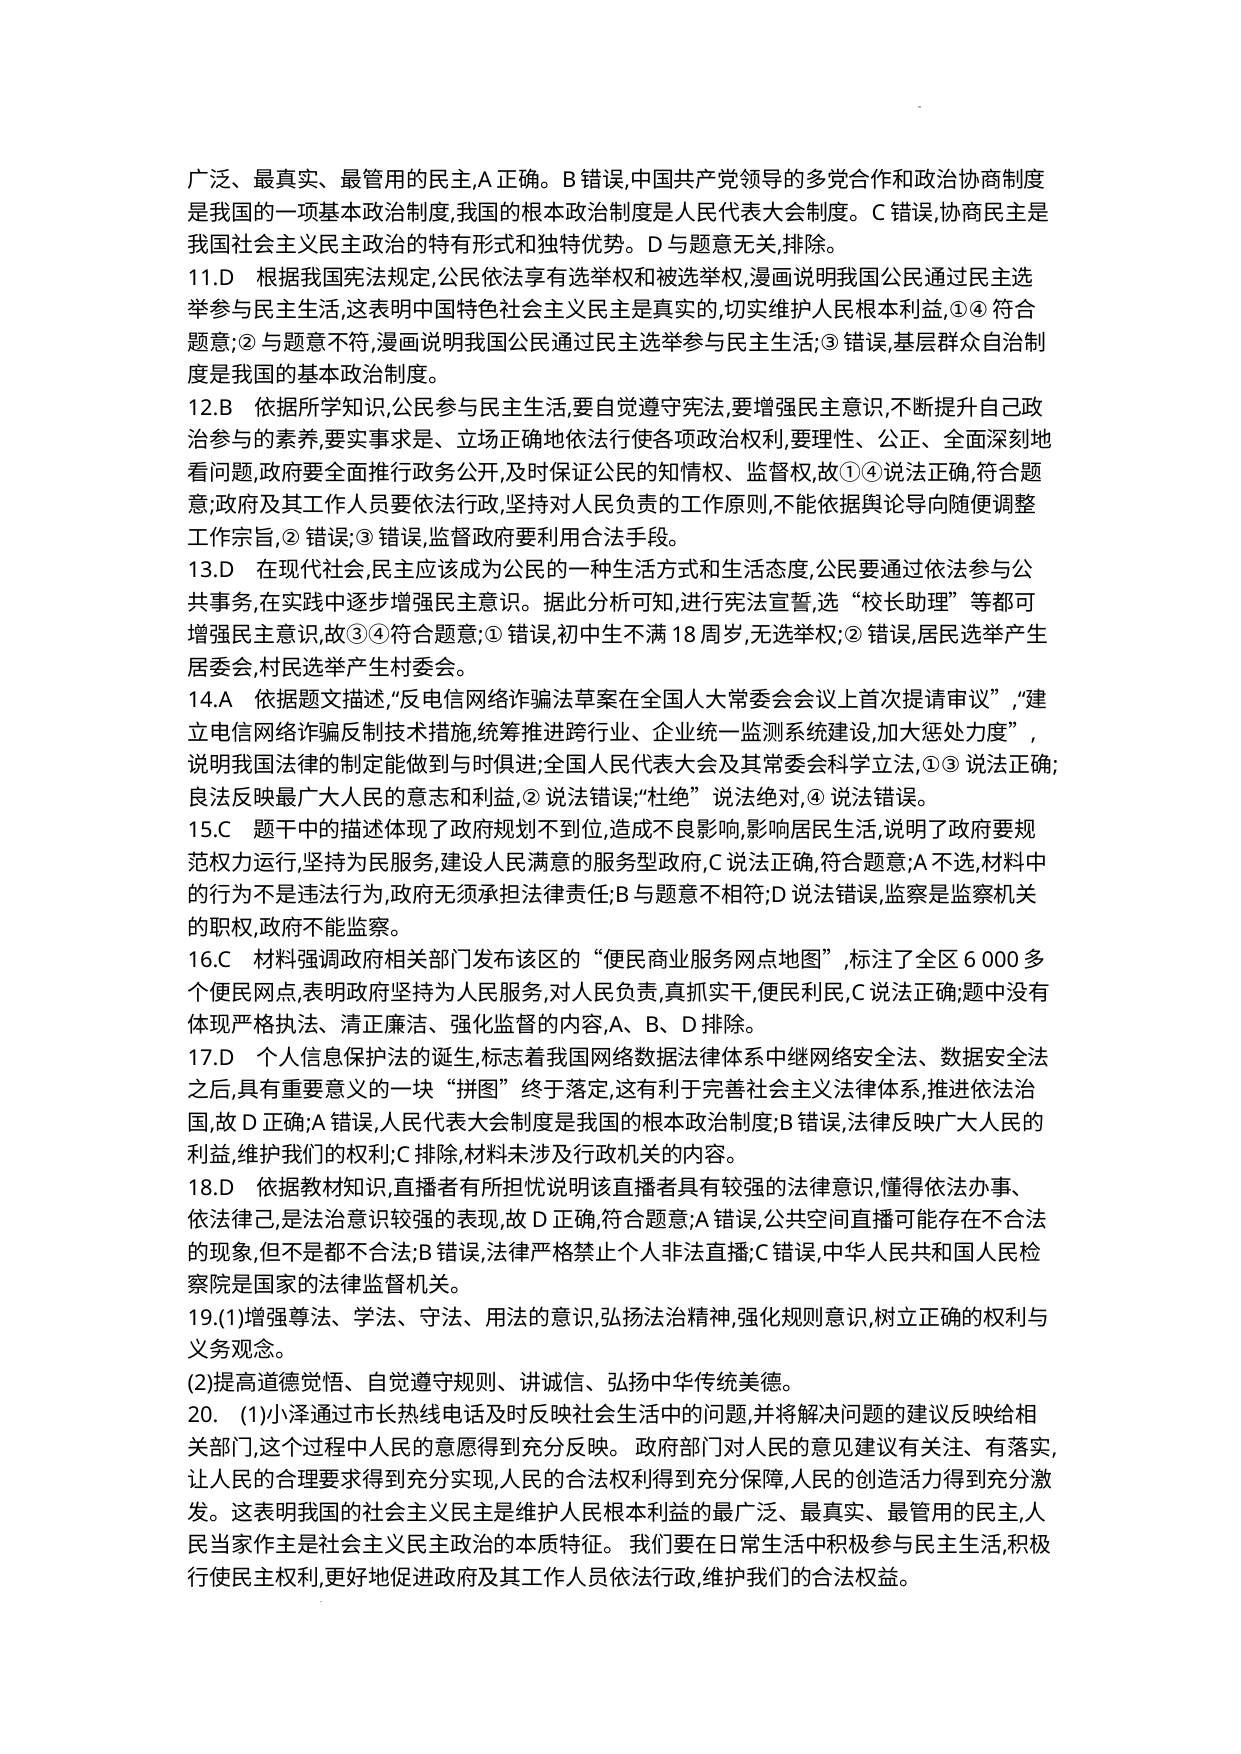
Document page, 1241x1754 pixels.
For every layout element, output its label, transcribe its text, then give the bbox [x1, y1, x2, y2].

text 20. (1)小泽通过市长热线电话及时反映社会生活中的问题,并将解决问题的建议反映给相关部门,这个过程中人民的意愿得到充分反映。 政府部门对人民的意见建议有关注、有落实,让人民的合理要求得到充分实现,人民的合法权利得到充分保障,人民的创造活力得到充分激发。这表明我国的社会主义民主是维护人民根本利益的最广泛、最真实、最管用的民主,人民当家作主是社会主义民主政治的本质特征。 我们要在日常生活中积极参与民主生活,积极行使民主权利,更好地促进政府及其工作人员依法行政,维护我们的合法权益。 [187, 1397, 1053, 1592]
text 14.A 依据题文描述,“反电信网络诈骗法草案在全国人大常委会会议上首次提请审议”,“建立电信网络诈骗反制技术措施,统筹推进跨行业、企业统一监测系统建设,加大惩处力度”,说明我国法律的制定能做到与时俱进;全国人民代表大会及其常委会科学立法,①③说法正确;良法反映最广大人民的意志和利益,②说法错误;“杜绝”说法绝对,④说法错误。 [187, 682, 1053, 812]
text 12.B 依据所学知识,公民参与民主生活,要自觉遵守宪法,要增强民主意识,不断提升自己政治参与的素养,要实事求是、立场正确地依法行使各项政治权利,要理性、公正、全面深刻地看问题,政府要全面推行政务公开,及时保证公民的知情权、监督权,故①④说法正确,符合题意;政府及其工作人员要依法行政,坚持对人民负责的工作原则,不能依据舆论导向随便调整工作宗旨,②错误;③错误,监督政府要利用合法手段。 [187, 389, 1053, 552]
text (2)提高道德觉悟、自觉遵守规则、讲诚信、弘扬中华传统美德。 [187, 1364, 1053, 1397]
text 13.D 在现代社会,民主应该成为公民的一种生活方式和生活态度,公民要通过依法参与公共事务,在实践中逐步增强民主意识。据此分析可知,进行宪法宣誓,选“校长助理”等都可增强民主意识,故③④符合题意;①错误,初中生不满18周岁,无选举权;②错误,居民选举产生居委会,村民选举产生村委会。 [187, 552, 1053, 682]
text 17.D 个人信息保护法的诞生,标志着我国网络数据法律体系中继网络安全法、数据安全法之后,具有重要意义的一块“拼图”终于落定,这有利于完善社会主义法律体系,推进依法治国,故D正确;A错误,人民代表大会制度是我国的根本政治制度;B错误,法律反映广大人民的利益,维护我们的权利;C排除,材料未涉及行政机关的内容。 [187, 1039, 1053, 1169]
text 11.D 根据我国宪法规定,公民依法享有选举权和被选举权,漫画说明我国公民通过民主选举参与民主生活,这表明中国特色社会主义民主是真实的,切实维护人民根本利益,①④符合题意;②与题意不符,漫画说明我国公民通过民主选举参与民主生活;③错误,基层群众自治制度是我国的基本政治制度。 [187, 259, 1053, 389]
text 15.C 题干中的描述体现了政府规划不到位,造成不良影响,影响居民生活,说明了政府要规范权力运行,坚持为民服务,建设人民满意的服务型政府,C说法正确,符合题意;A不选,材料中的行为不是违法行为,政府无须承担法律责任;B与题意不相符;D说法错误,监察是监察机关的职权,政府不能监察。 [187, 812, 1053, 942]
text 18.D 依据教材知识,直播者有所担忧说明该直播者具有较强的法律意识,懂得依法办事、依法律己,是法治意识较强的表现,故D正确,符合题意;A错误,公共空间直播可能存在不合法的现象,但不是都不合法;B错误,法律严格禁止个人非法直播;C错误,中华人民共和国人民检察院是国家的法律监督机关。 [187, 1169, 1053, 1299]
text 19.(1)增强尊法、学法、守法、用法的意识,弘扬法治精神,强化规则意识,树立正确的权利与义务观念。 [187, 1299, 1053, 1364]
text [187, 162, 1053, 259]
text 16.C 材料强调政府相关部门发布该区的“便民商业服务网点地图”,标注了全区6 000多个便民网点,表明政府坚持为人民服务,对人民负责,真抓实干,便民利民,C说法正确;题中没有体现严格执法、清正廉洁、强化监督的内容,A、B、D排除。 [187, 942, 1053, 1039]
